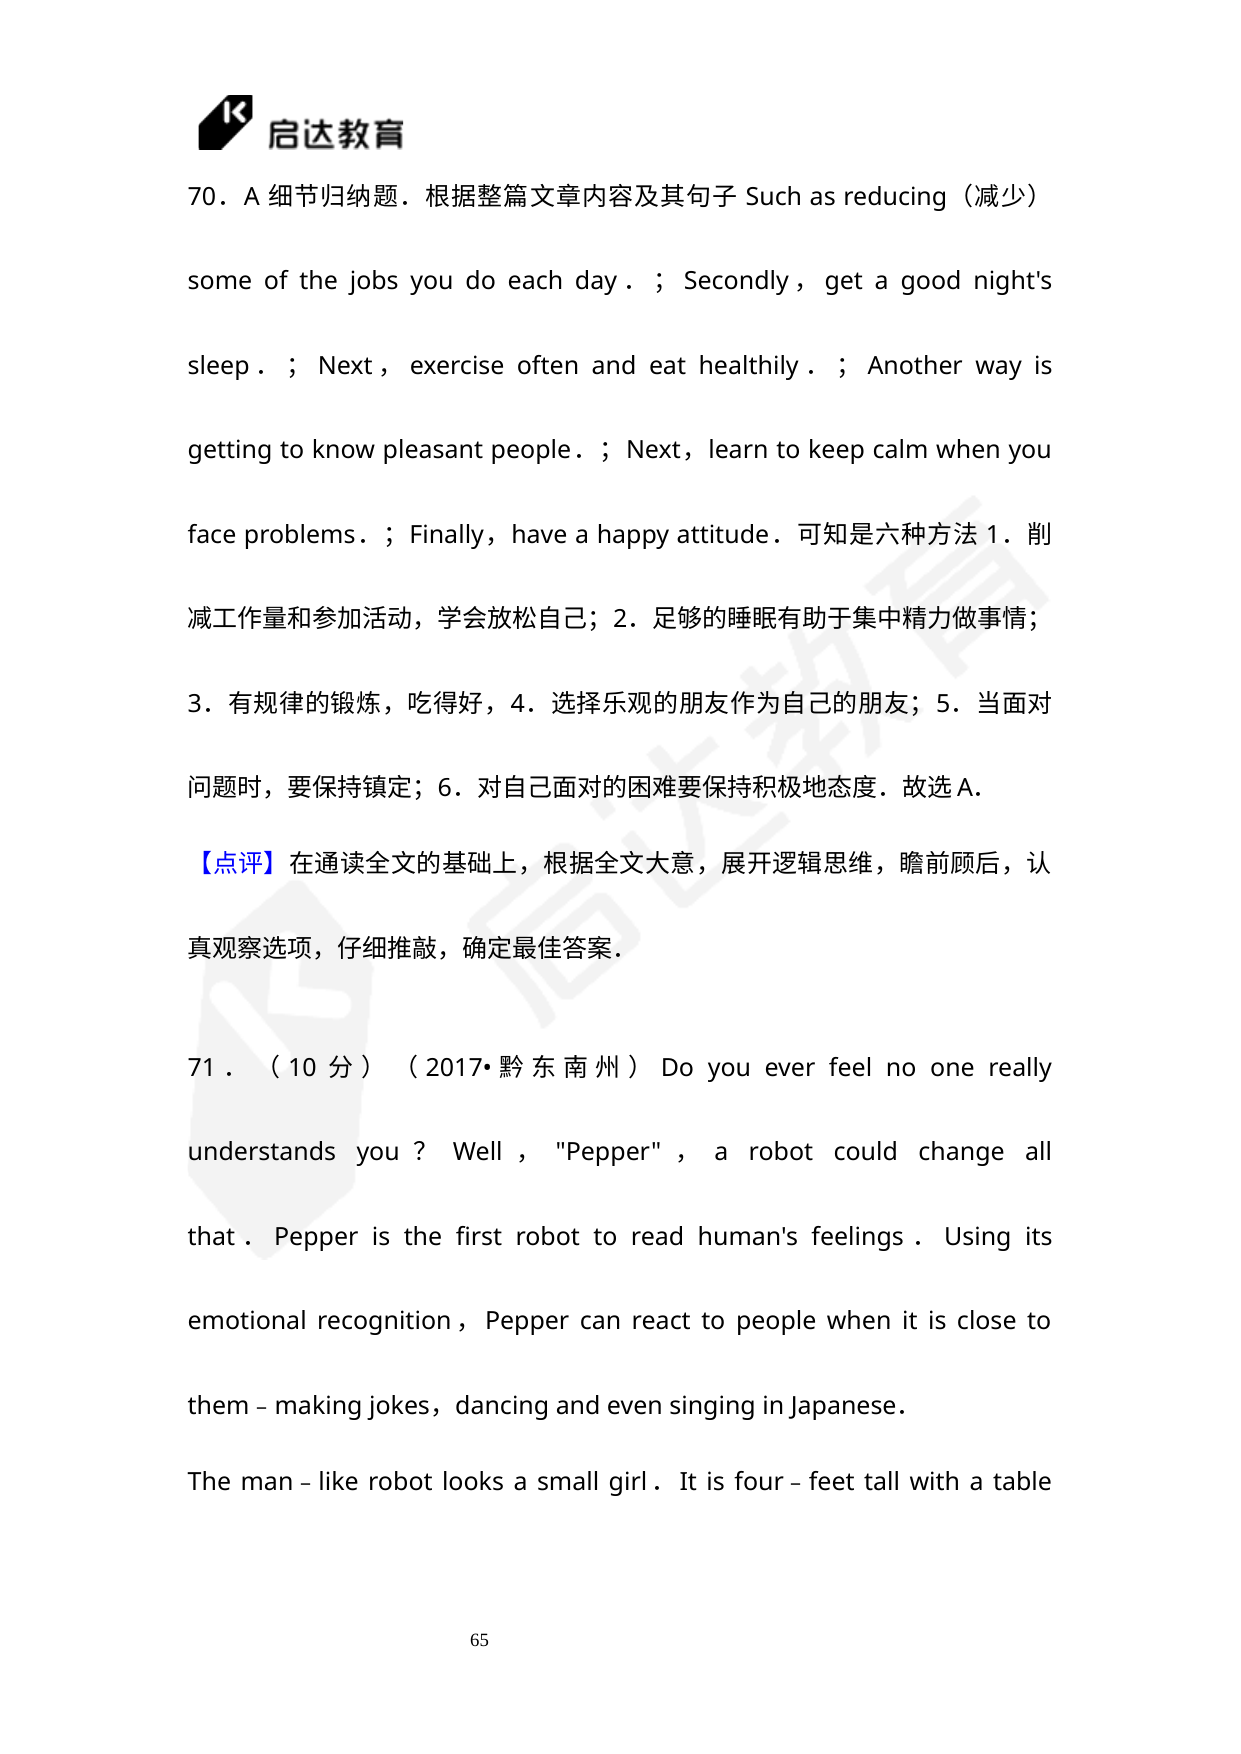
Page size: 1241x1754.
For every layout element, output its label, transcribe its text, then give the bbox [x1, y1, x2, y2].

picture [198, 95, 404, 150]
text 【点评】在通读全文的基础上，根据全文大意，展开逻辑思维，瞻前顾后，认真观察选项，仔细推敲，确定最佳答案． [187, 829, 1053, 979]
text 71．（10分）（2017•黔东南州）Do you ever feel no one really understands you？Well，"Pepper"，a robot could change all that．Pepper is the first robot to read human's feelings．Using its emotional recognition，Pepper can react to people when it is close to them﹣making jokes，dancing and even singing in Japanese． [187, 1033, 1053, 1436]
text 70．A 细节归纳题．根据整篇文章内容及其句子Such as reducing（减少） some of the jobs you do each day．；Secondly，get a good night's sleep．；Next，exercise often and eat healthily．；Another way is getting to know pleasant people．；Next，learn to keep calm when you face problems．；Finally，have a happy attitude．可知是六种方法1．削减工作量和参加活动，学会放松自己；2．足够的睡眠有助于集中精力做事情；3．有规律的锻炼，吃得好，4．选择乐观的朋友作为自己的朋友；5．当面对问题时，要保持镇定；6．对自己面对的困难要保持积极地态度．故选A． [187, 162, 1053, 818]
